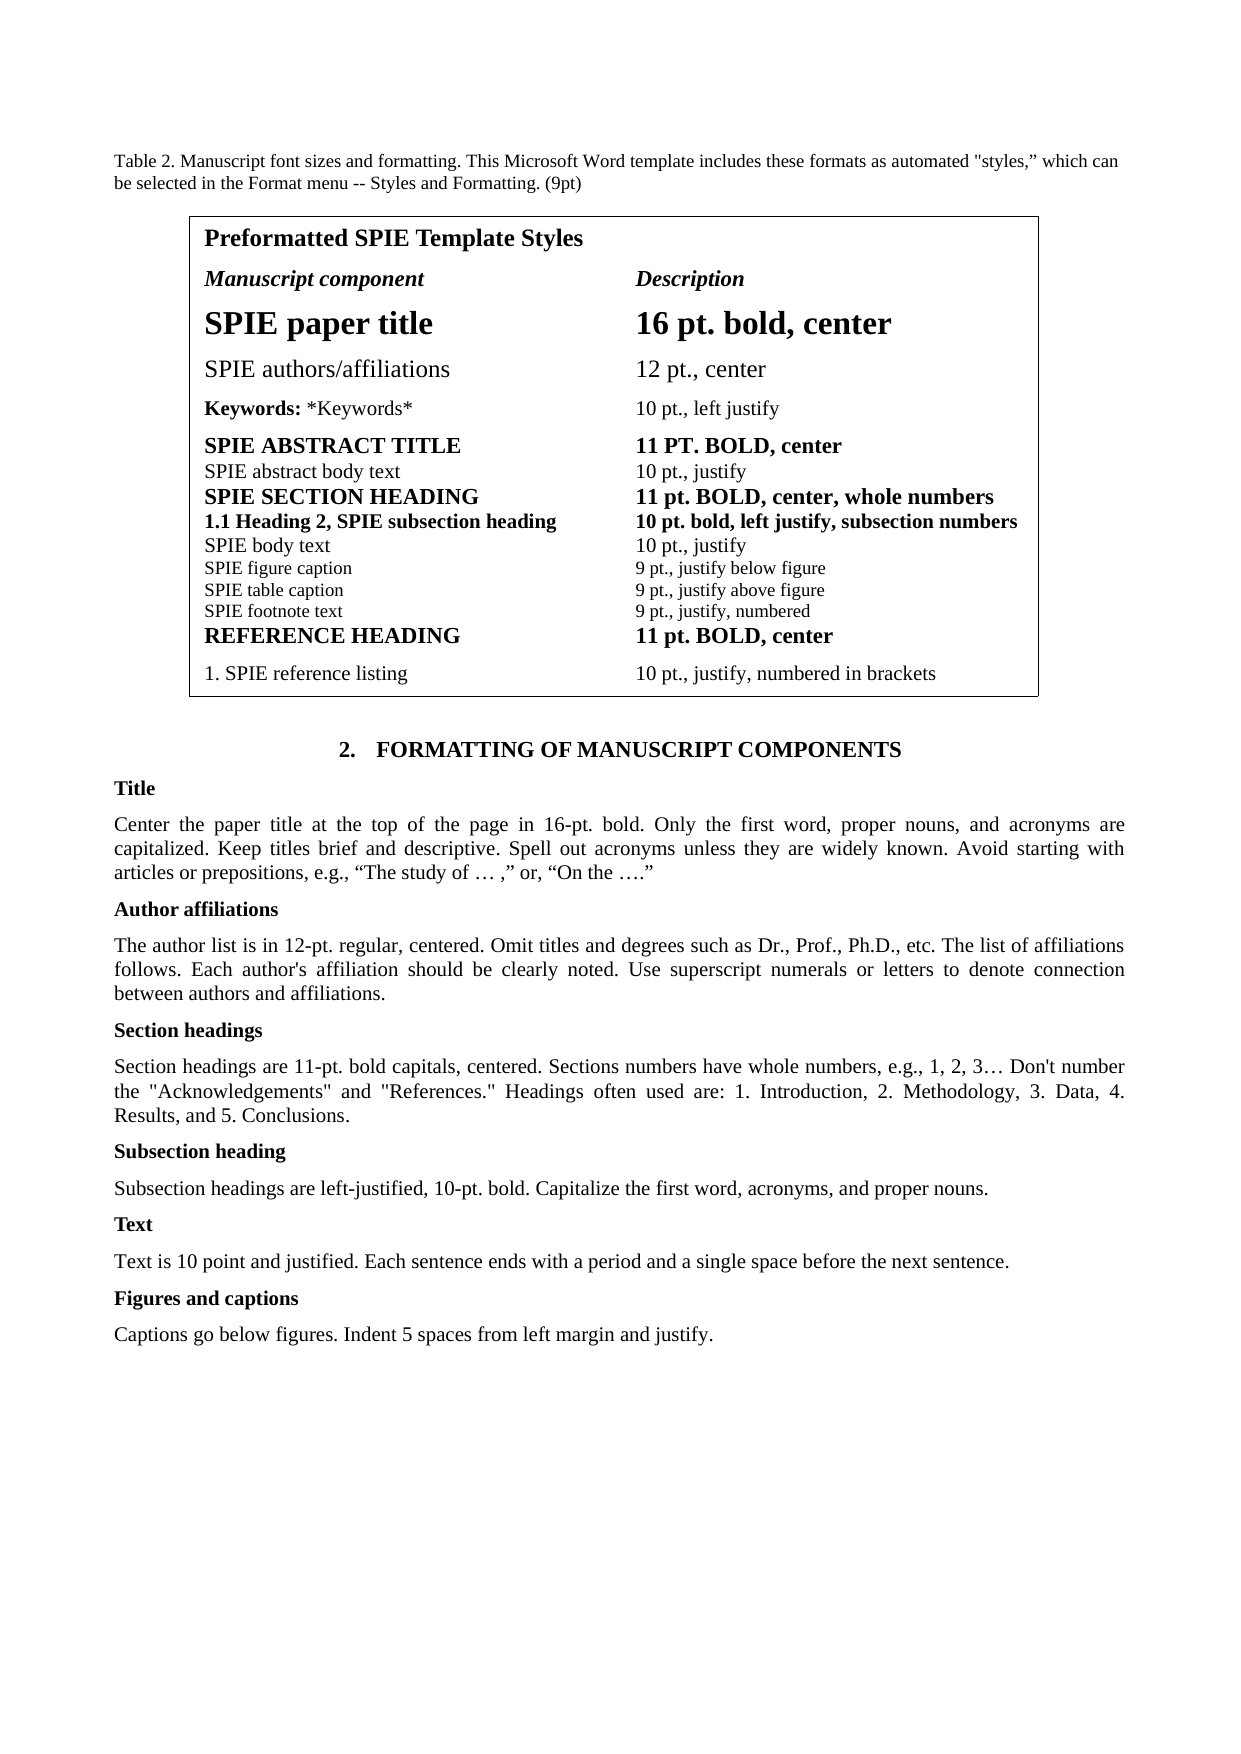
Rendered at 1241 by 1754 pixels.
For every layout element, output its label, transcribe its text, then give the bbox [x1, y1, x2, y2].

subtitle Text [114, 1212, 1126, 1236]
subtitle Section headings [114, 1018, 1126, 1042]
subtitle Figures and captions [114, 1285, 1126, 1309]
text Center the paper title at the top of the page in 16-pt. bold. Only the first word, proper nouns, and acronyms are capitalized. Keep titles brief and descriptive. Spell out acronyms unless they are widely known. Avoid starting with articles or prepositions, e.g., “The study of … ,” or, “On the ….” [114, 812, 1126, 884]
text Subsection headings are left-justified, 10-pt. bold. Capitalize the first word, acronyms, and proper nouns. [114, 1176, 1126, 1200]
subtitle Subsection heading [114, 1139, 1126, 1163]
text Section headings are 11-pt. bold capitals, centered. Sections numbers have whole numbers, e.g., 1, 2, 3… Don't number the "Acknowledgements" and "References." Headings often used are: 1. Introduction, 2. Methodology, 3. Data, 4. Results, and 5. Conclusions. [114, 1054, 1126, 1127]
subtitle Title [114, 775, 1126, 799]
text Text is 10 point and justified. Each sentence ends with a period and a single space before the next sentence. [114, 1249, 1126, 1273]
subtitle Formatting of manuscript components [114, 737, 1126, 763]
text Captions go below figures. Indent 5 spaces from left margin and justify. [114, 1322, 1126, 1346]
subtitle Author affiliations [114, 897, 1126, 921]
text The author list is in 12-pt. regular, centered. Omit titles and degrees such as Dr., Prof., Ph.D., etc. The list of affiliations follows. Each author's affiliation should be clearly noted. Use superscript numerals or letters to denote connection between authors and affiliations. [114, 933, 1126, 1005]
